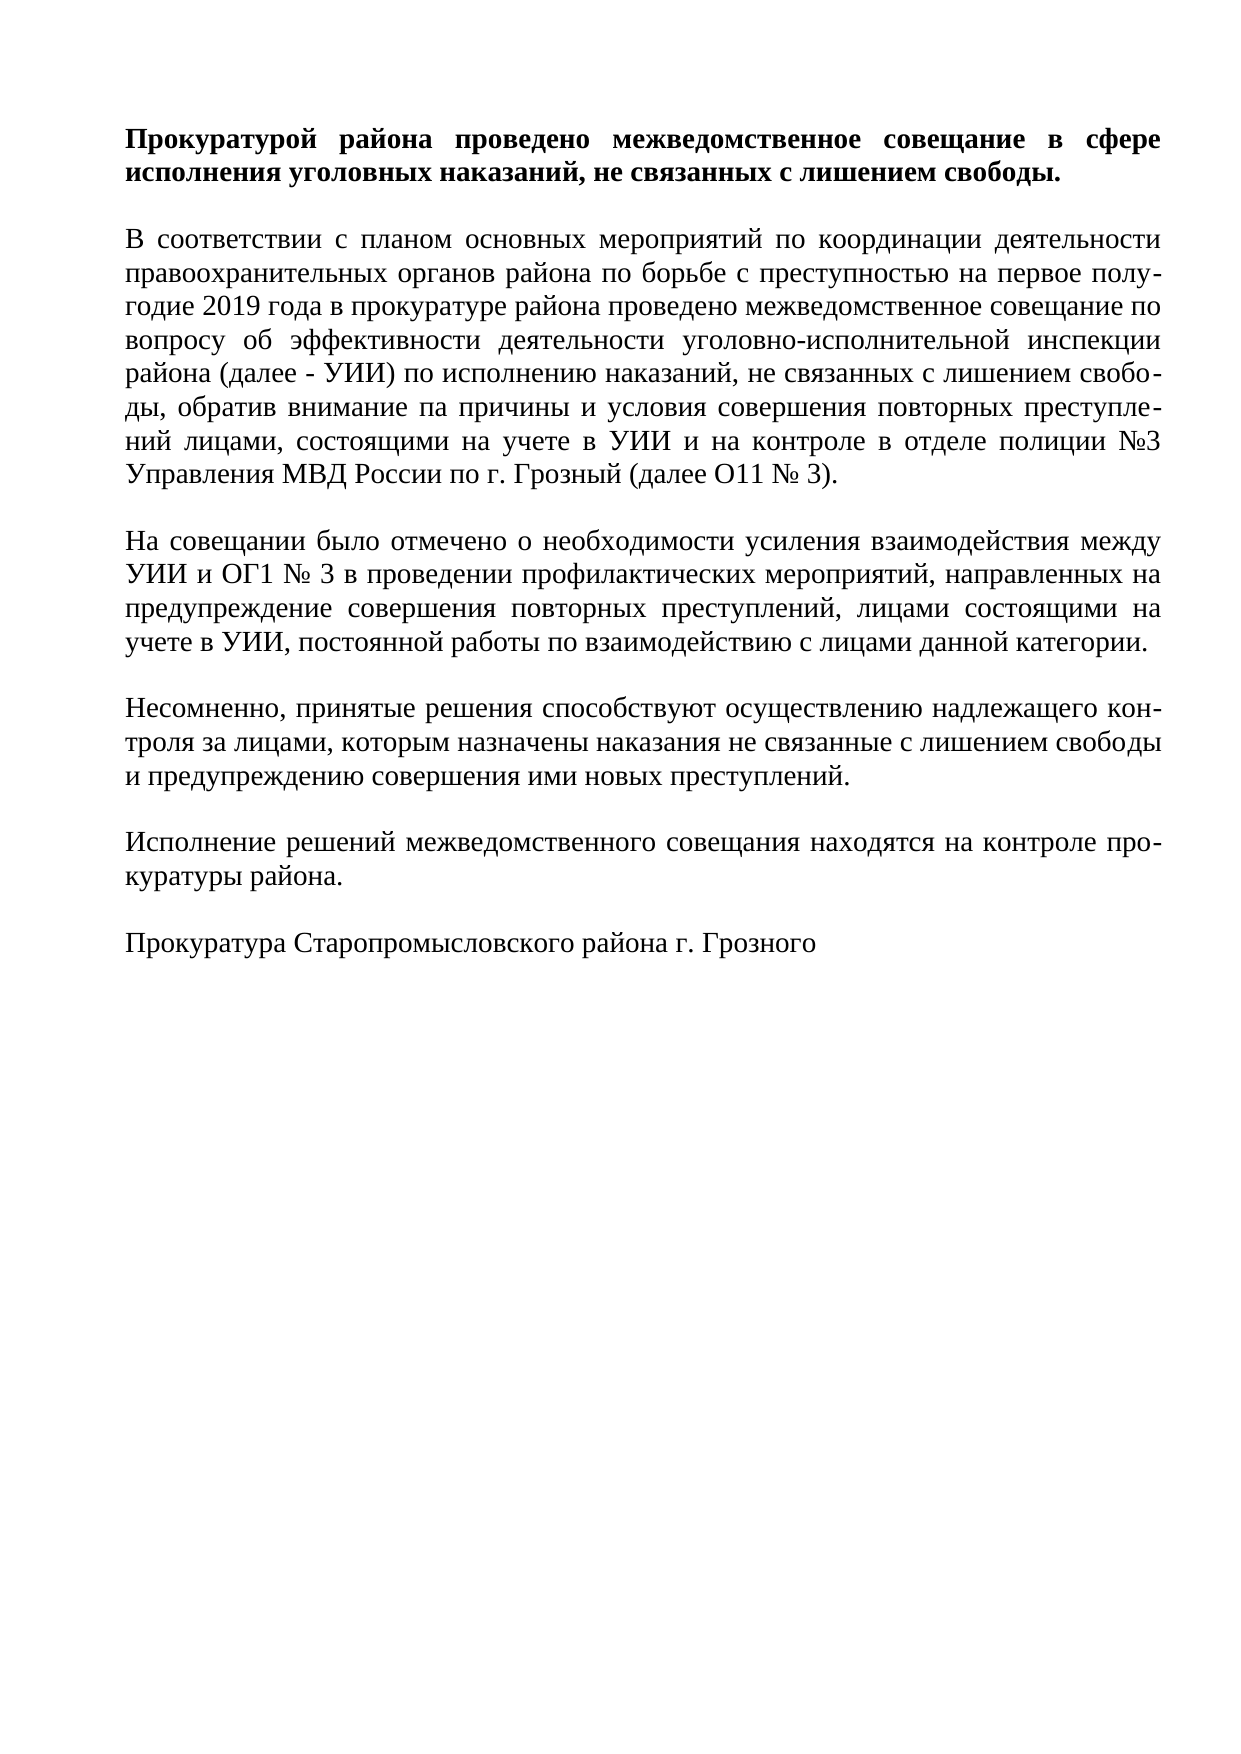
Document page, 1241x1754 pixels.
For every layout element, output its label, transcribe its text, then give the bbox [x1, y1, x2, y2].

text Несомненно, принятые решения способствуют осуществлению надлежащего контроля за лицами, которым назначены наказания не связанные с лишением свободы и предупреждению совершения ими новых преступлений. [125, 691, 1162, 791]
text Исполнение решений межведомственного совещания находятся на контроле прокуратуры района. [125, 824, 1162, 892]
text В соответствии с планом основных мероприятий по координации деятельности правоохранительных органов района по борьбе с преступностью на первое полугодие 2019 года в прокуратуре района проведено межведомственное совещание по вопросу об эффективности деятельности уголовно-исполнительной инспекции района (далее - УИИ) по исполнению наказаний, не связанных с лишением свободы, обратив внимание па причины и условия совершения повторных преступлений лицами, состоящими на учете в УИИ и на контроле в отделе полиции №3 Управления МВД России по г. Грозный (далее О11 № 3). [125, 221, 1162, 490]
text На совещании было отмечено о необходимости усиления взаимодействия между УИИ и ОГ1 № 3 в проведении профилактических мероприятий, направленных на предупреждение совершения повторных преступлений, лицами состоящими на учете в УИИ, постоянной работы по взаимодействию с лицами данной категории. [125, 523, 1162, 657]
text Прокуратурой района проведено межведомственное совещание в сфере исполнения уголовных наказаний, не связанных с лишением свободы. [125, 121, 1162, 188]
text Прокуратура Старопромысловского района г. Грозного [125, 925, 1162, 958]
